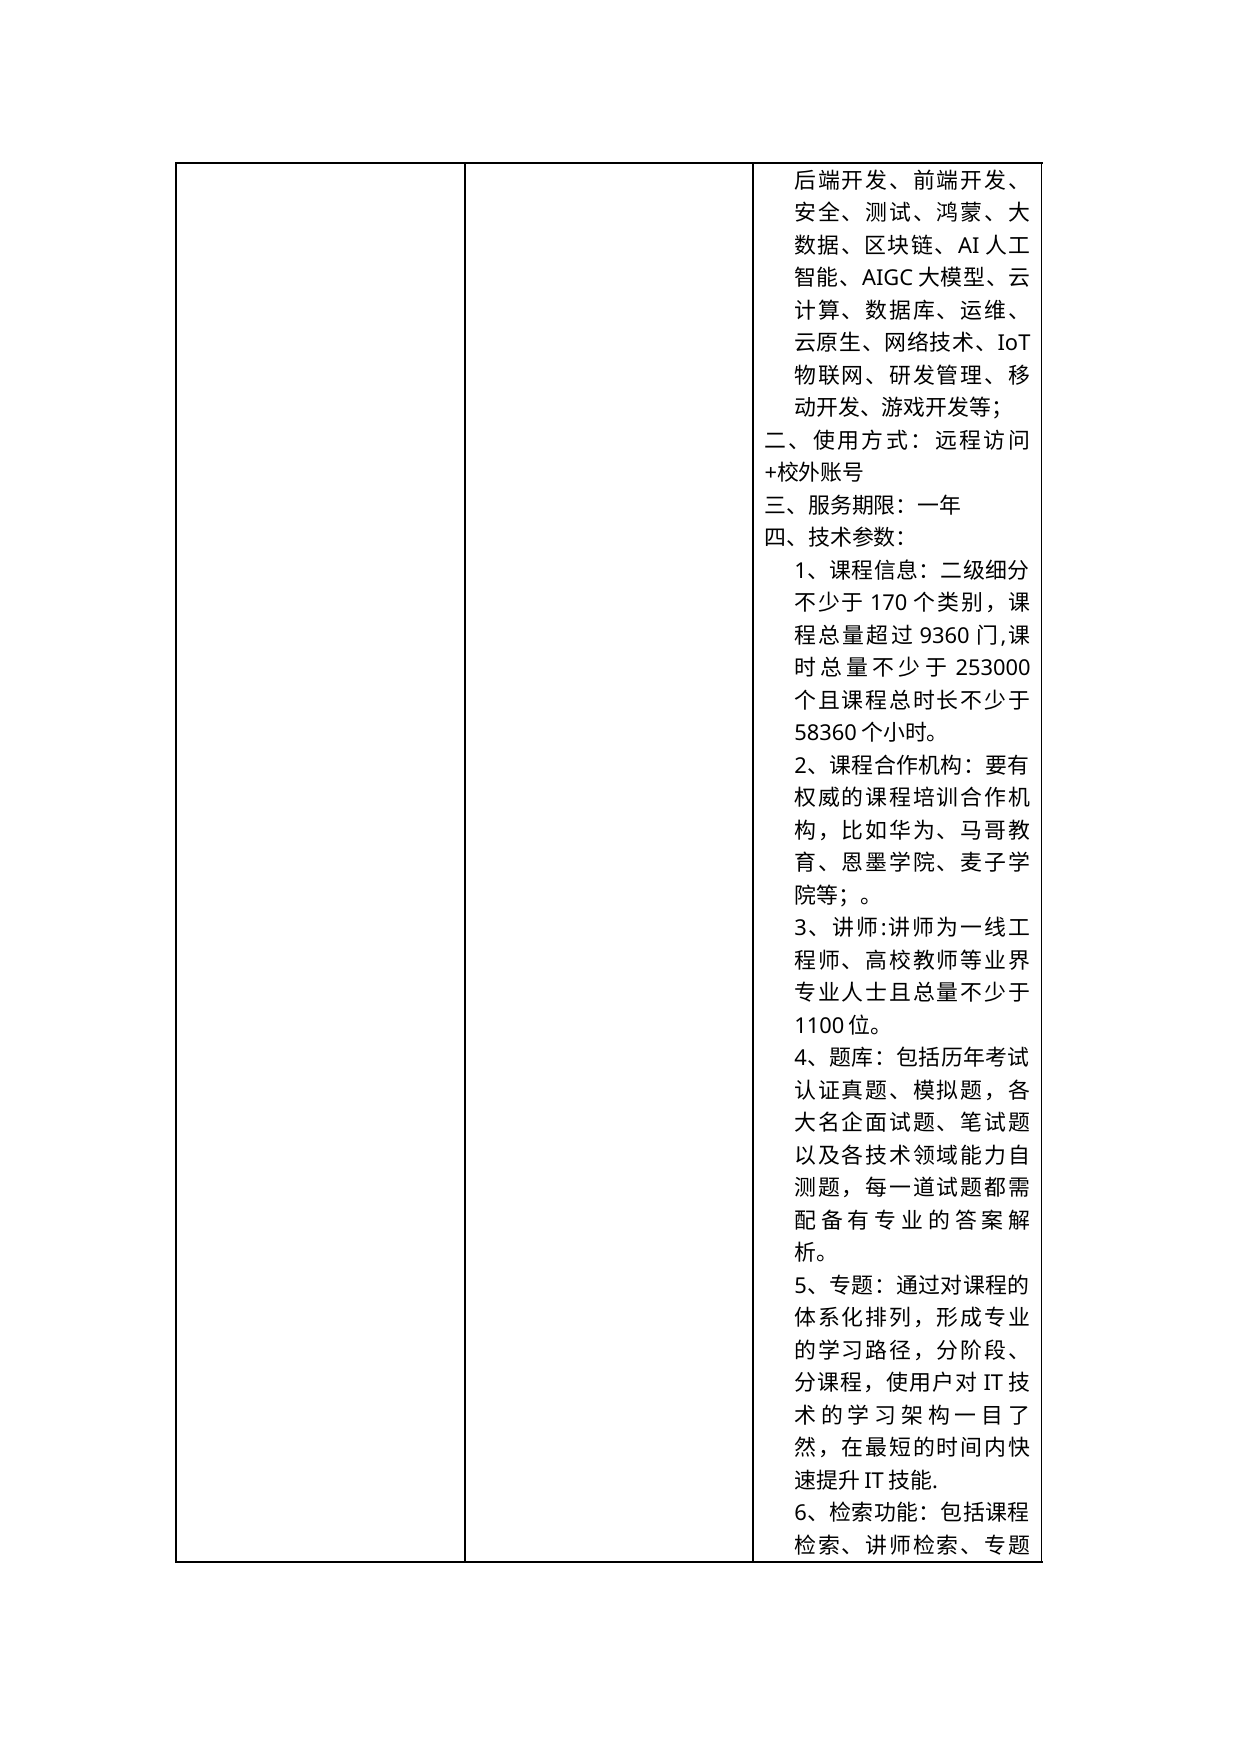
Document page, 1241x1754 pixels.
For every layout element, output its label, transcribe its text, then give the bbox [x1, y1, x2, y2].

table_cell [754, 164, 1041, 1561]
table_cell 1 [177, 164, 464, 1561]
table_cell [466, 164, 752, 1561]
